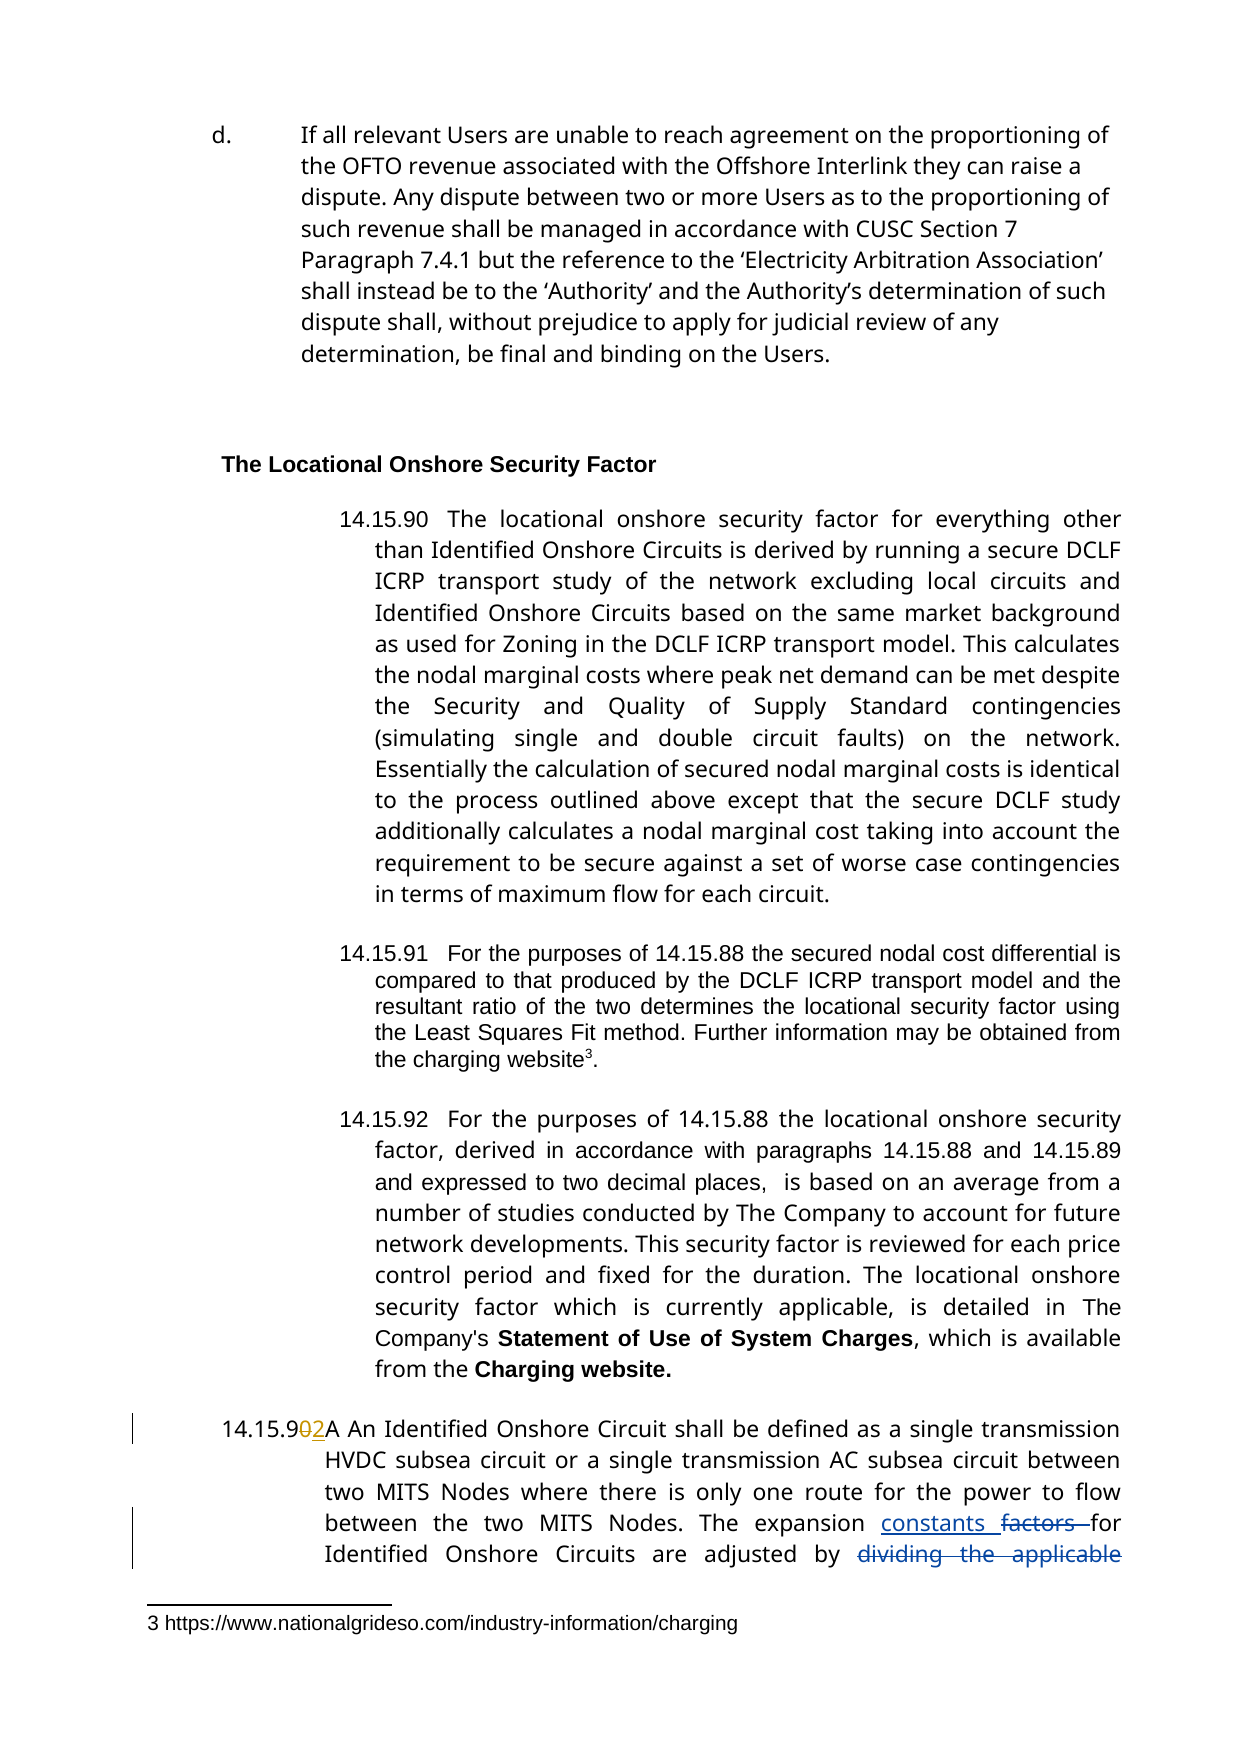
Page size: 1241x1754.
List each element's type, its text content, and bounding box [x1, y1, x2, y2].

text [221, 1413, 1121, 1569]
list The locational onshore security factor for everything other than Identified Onshore Circuits is derived by running a secure DCLF ICRP transport study of the network excluding local circuits and Identified Onshore Circuits based on the same market background as used for Zoning in the DCLF ICRP transport model. This calculates the nodal marginal costs where peak net demand can be met despite the Security and Quality of Supply Standard contingencies (simulating single and double circuit faults) on the network. Essentially the calculation of secured nodal marginal costs is identical to the process outlined above except that the secure DCLF study additionally calculates a nodal marginal cost taking into account the requirement to be secure against a set of worse case contingencies in terms of maximum flow for each circuit. [339, 503, 1121, 909]
list For the purposes of 14.15.88 the secured nodal cost differential is compared to that produced by the DCLF ICRP transport model and the resultant ratio of the two determines the locational security factor using the Least Squares Fit method. Further information may be obtained from the charging website. [339, 940, 1121, 1072]
list For the purposes of 14.15.88 the locational onshore security factor, derived in accordance with paragraphs 14.15.88 and 14.15.89 and expressed to two decimal places, is based on an average from a number of studies conducted by The Company to account for future network developments. This security factor is reviewed for each price control period and fixed for the duration. The locational onshore security factor which is currently applicable, is detailed in The Company's Statement of Use of System Charges, which is available from the Charging website. [339, 1103, 1121, 1384]
subtitle The Locational Onshore Security Factor [147, 451, 1121, 478]
text d. If all relevant Users are unable to reach agreement on the proportioning of the OFTO revenue associated with the Offshore Interlink they can raise a dispute. Any dispute between two or more Users as to the proportioning of such revenue shall be managed in accordance with CUSC Section 7 Paragraph 7.4.1 but the reference to the ‘Electricity Arbitration Association’ shall instead be to the ‘Authority’ and the Authority’s determination of such dispute shall, without prejudice to apply for judicial review of any determination, be final and binding on the Users. [199, 119, 1121, 369]
